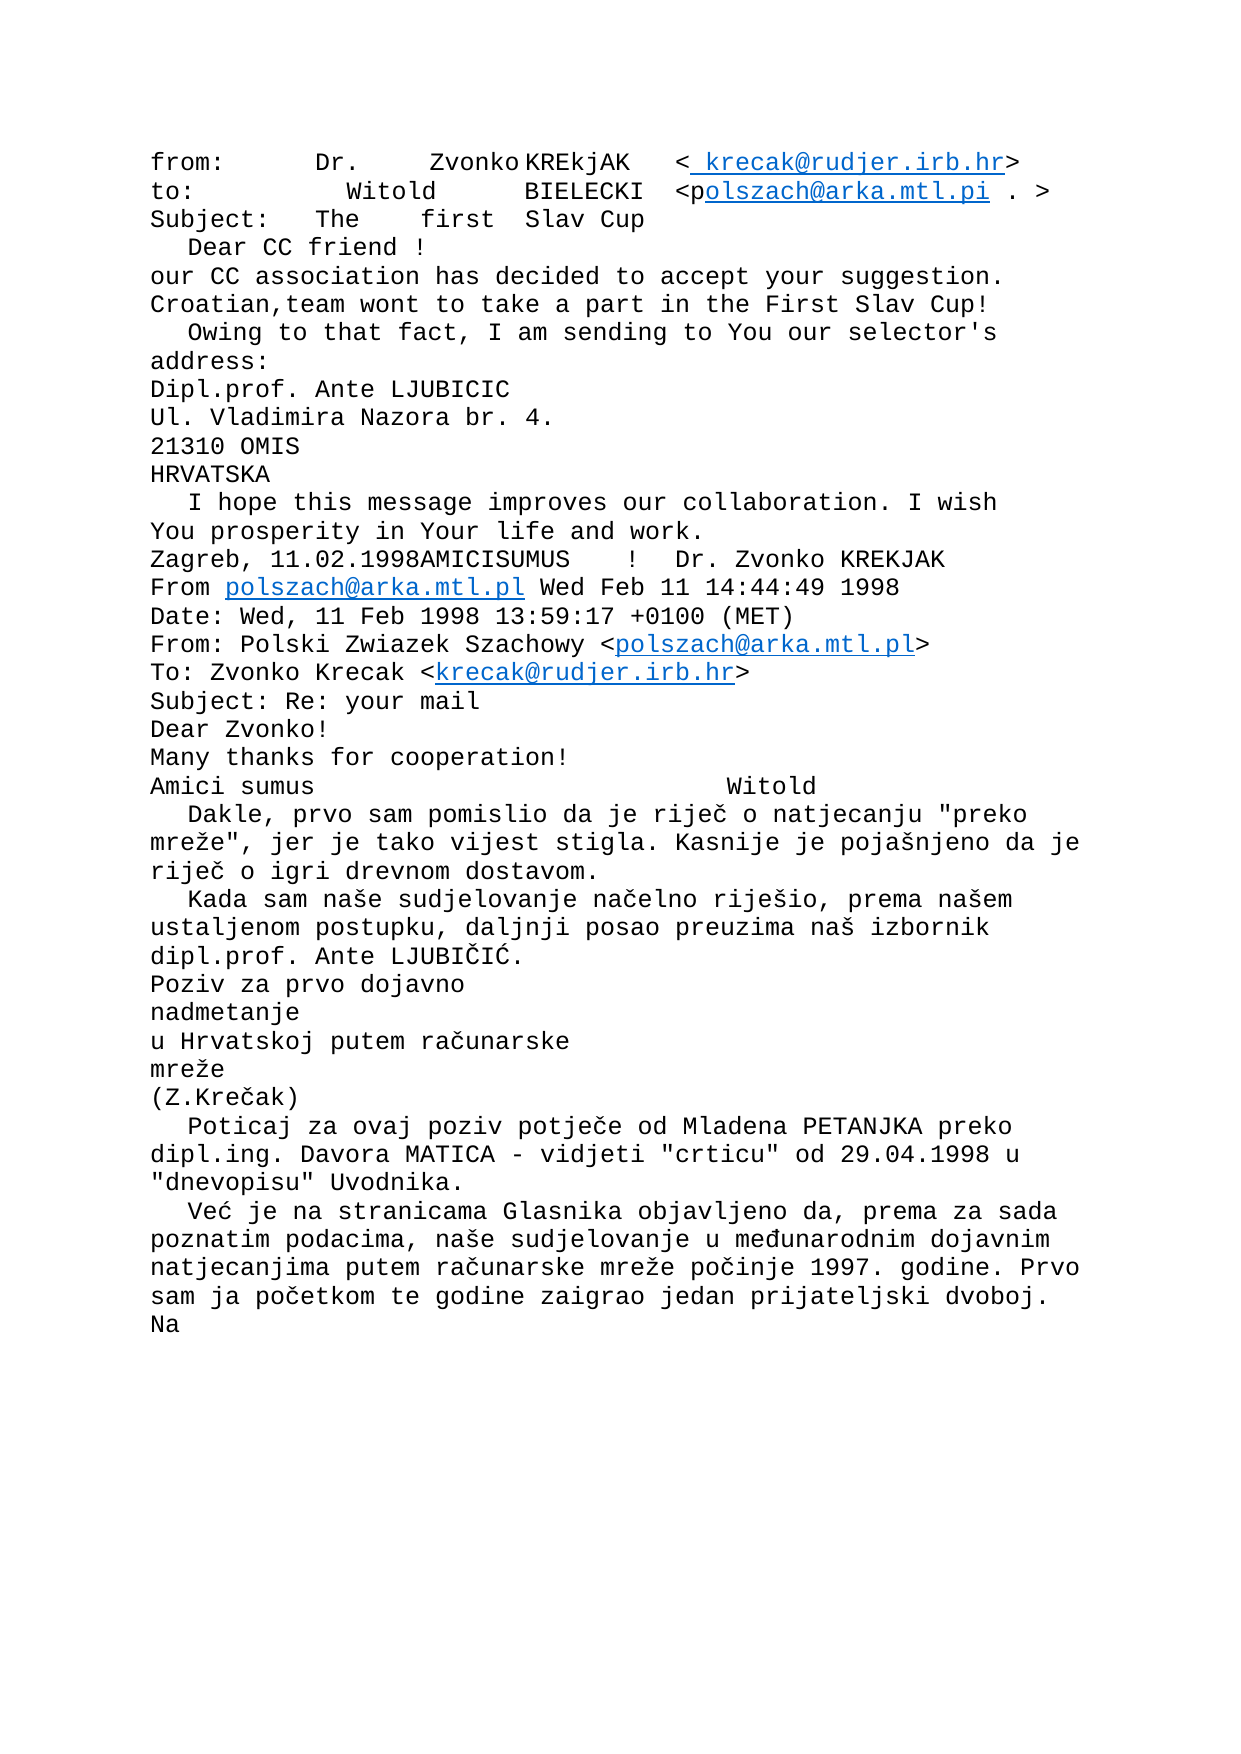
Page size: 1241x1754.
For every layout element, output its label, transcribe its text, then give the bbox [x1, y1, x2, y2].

text Dakle, prvo sam pomislio da je riječ o natjecanju "preko mreže", jer je tako vijest stigla. Kasnije je pojašnjeno da je riječ o igri drevnom dostavom. [150, 802, 1090, 887]
text Poziv za prvo dojavno nadmetanje u Hrvatskoj putem računarske mreže [150, 972, 1090, 1085]
text From: Polski Zwiazek Szachowy <polszach@arka.mtl.pl> [150, 632, 1090, 660]
text Već je na stranicama Glasnika objavljeno da, prema za sada poznatim podacima, naše sudjelovanje u međunarodnim dojavnim natjecanjima putem računarske mreže počinje 1997. godine. Prvo sam ja početkom te godine zaigrao jedan prijateljski dvoboj. Na [150, 1198, 1090, 1340]
text 21310 OMIS HRVATSKA [150, 433, 1090, 490]
text To: Zvonko Krecak <krecak@rudjer.irb.hr> [150, 660, 1090, 688]
text (Z.Krečak) [150, 1085, 1090, 1113]
text Zagreb, 11.02.1998 AMICI SUMUS ! Dr. Zvonko KREKJAK [150, 547, 1090, 575]
text Amici sumus Witold [150, 773, 1090, 802]
text Many thanks for cooperation! [150, 745, 1090, 773]
text Dipl.prof. Ante LJUBICIC Ul. Vladimira Nazora br. 4. [150, 377, 1090, 433]
text from: Dr. Zvonko KREkjAK < krecak@rudjer.irb.hr> [150, 150, 1090, 178]
text Dear Zvonko! [150, 717, 1090, 745]
text Subject: Re: your mail [150, 688, 1090, 717]
text Poticaj za ovaj poziv potječe od Mladena PETANJKA preko dipl.ing. Davora MATICA - vidjeti "crticu" od 29.04.1998 u "dnevopisu" Uvodnika. [150, 1113, 1090, 1198]
text From polszach@arka.mtl.pl Wed Feb 11 14:44:49 1998 Date: Wed, 11 Feb 1998 13:59:17 +0100 (MET) [150, 575, 1090, 632]
text Kada sam naše sudjelovanje načelno riješio, prema našem ustaljenom postupku, daljnji posao preuzima naš izbornik dipl.prof. Ante LJUBIČIĆ. [150, 887, 1090, 972]
text Owing to that fact, I am sending to You our selector's address: [150, 320, 1090, 377]
text Dear CC friend ! our CC association has decided to accept your suggestion. Croatian,team wont to take a part in the First Slav Cup! [150, 235, 1090, 320]
text Subject: The first Slav Cup [150, 207, 1090, 235]
text I hope this message improves our collaboration. I wish You prosperity in Your life and work. [150, 490, 1090, 547]
text to: Witold BIELECKI <polszach@arka.mtl.pi . > [150, 178, 1090, 207]
